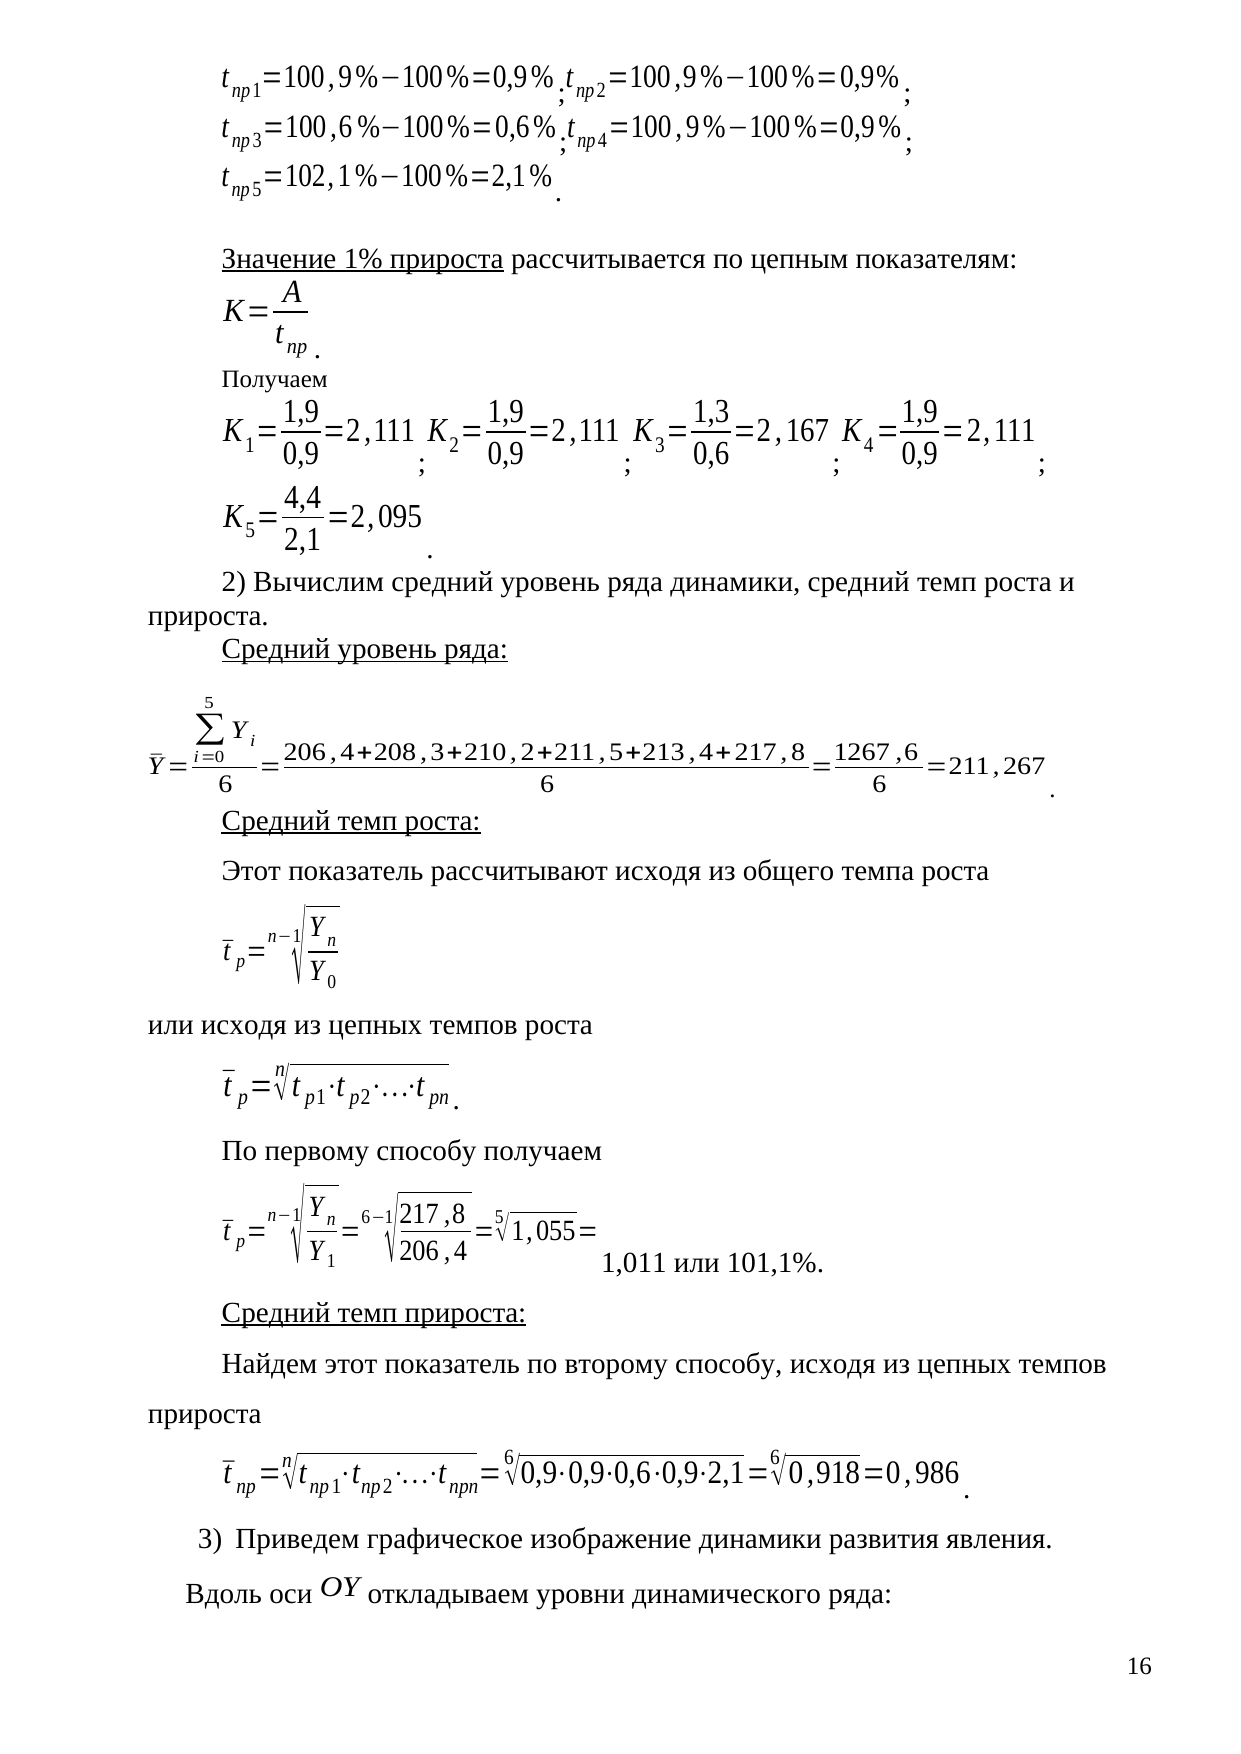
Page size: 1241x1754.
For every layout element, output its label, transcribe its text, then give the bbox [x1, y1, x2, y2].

text Cредний темп прироста: [148, 1295, 1152, 1329]
text ;; [148, 108, 1152, 158]
text . [148, 479, 1152, 564]
text Cредний темп роста: [148, 803, 1152, 837]
text . [148, 1058, 1152, 1116]
text . [148, 158, 1152, 207]
text Найдем этот показатель по второму способу, исходя из цепных темпов прироста [148, 1346, 1152, 1429]
list Приведем графическое изображение динамики развития явления. [198, 1521, 1152, 1555]
text Средний уровень ряда: [148, 632, 1152, 665]
text ;;;; [148, 393, 1152, 479]
text . [148, 694, 1152, 803]
text Получаем [148, 364, 1152, 393]
text Этот показатель рассчитывают исходя из общего темпа роста [148, 853, 1152, 887]
text ;; [148, 59, 1152, 108]
text Вдоль оси откладываем уровни динамического ряда: [185, 1572, 1152, 1609]
text . [148, 1446, 1152, 1504]
text . [148, 274, 1152, 364]
text 2) Вычислим средний уровень ряда динамики, средний темп роста и прироста. [148, 564, 1152, 632]
text Значение 1% прироста рассчитывается по цепным показателям: [148, 241, 1152, 274]
text По первому способу получаем [148, 1133, 1152, 1166]
text или исходя из цепных темпов роста [148, 1007, 1152, 1041]
text 1,011 или 101,1%. [148, 1183, 1152, 1279]
